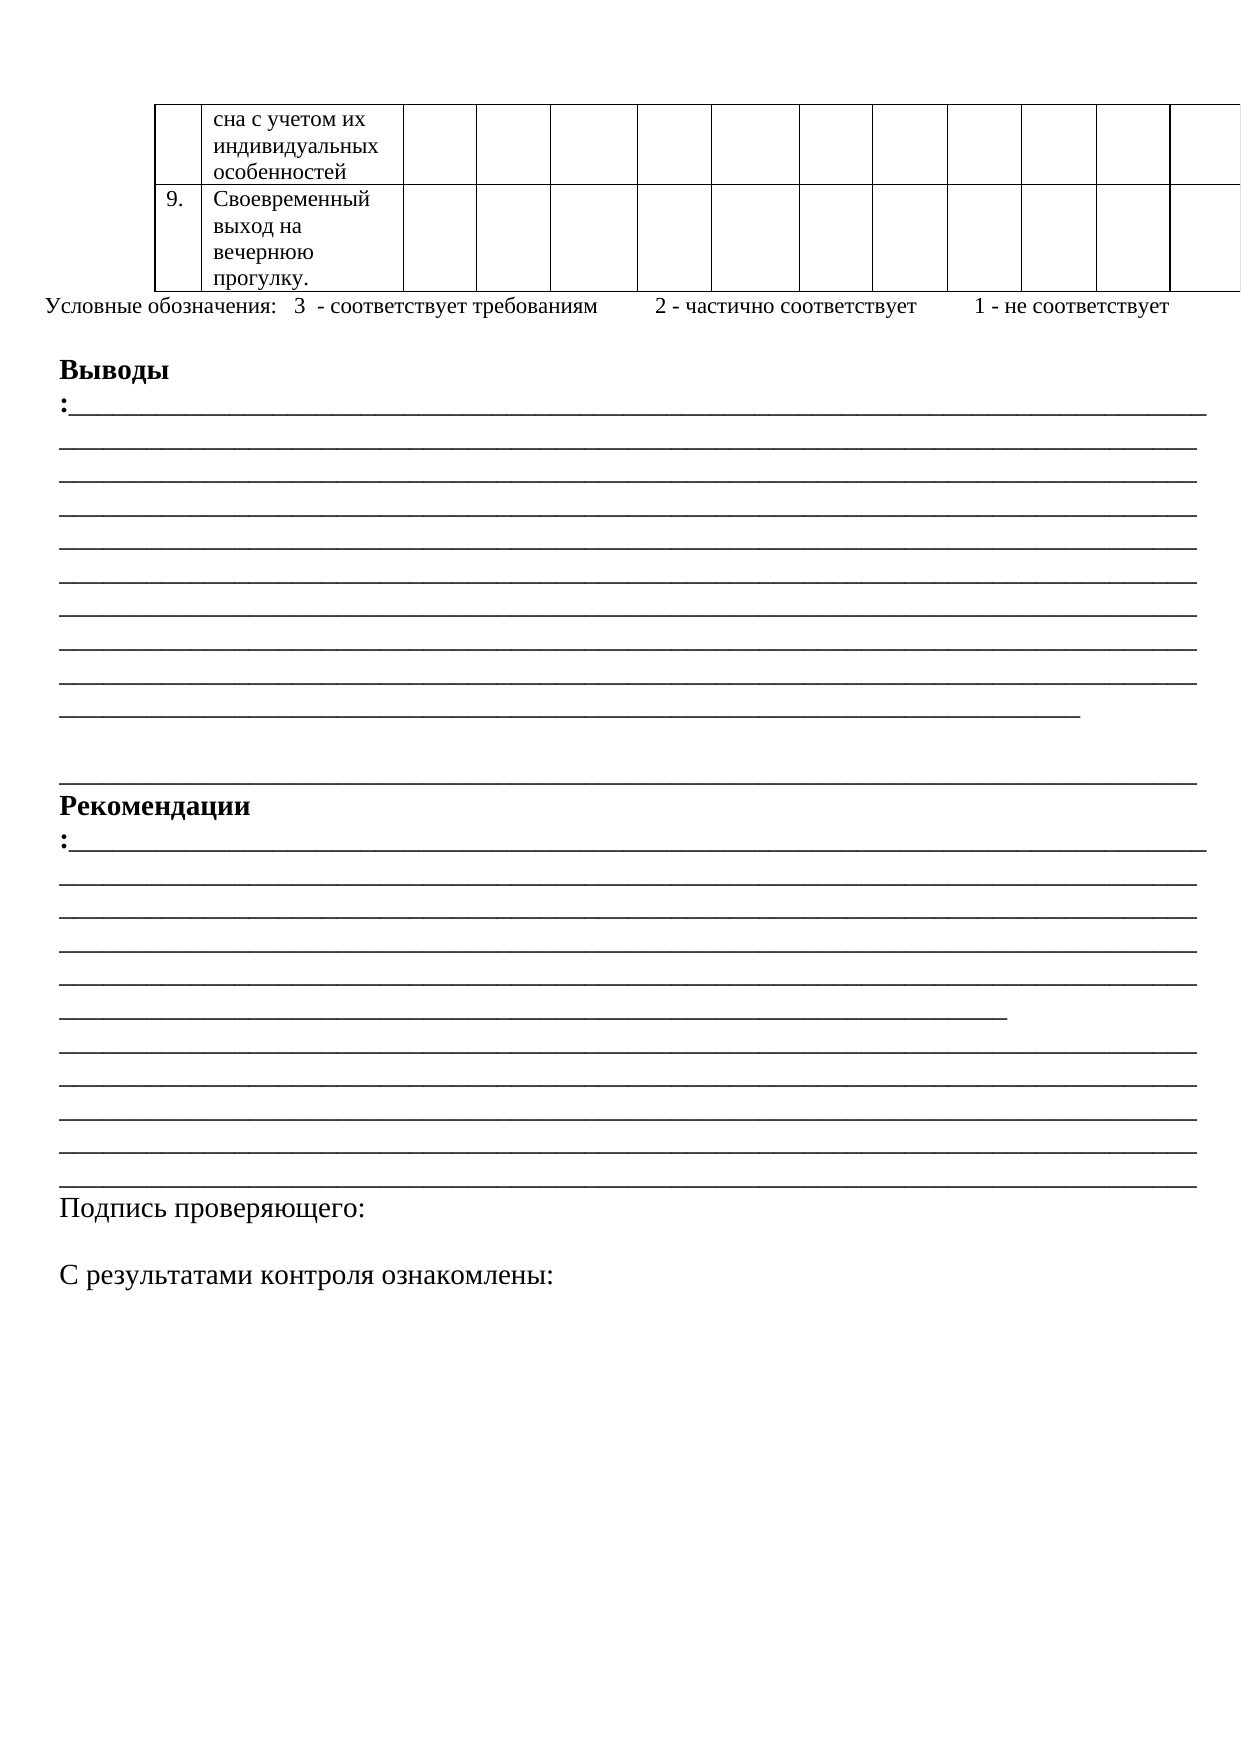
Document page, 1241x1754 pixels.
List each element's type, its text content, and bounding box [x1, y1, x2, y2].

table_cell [202, 105, 403, 184]
table_cell Своевременный выход на вечернюю прогулку. [202, 185, 403, 291]
table_cell [800, 105, 872, 184]
table_cell [712, 105, 799, 184]
table_cell [948, 105, 1021, 184]
table_cell [1022, 185, 1096, 291]
table_cell [477, 105, 550, 184]
text С результатами контроля ознакомлены: [59, 1257, 1211, 1291]
text Условные обозначения: 3 - соответствует требованиям 2 - частично соответствует 1 - не соответствует [44, 292, 1211, 318]
table_cell [404, 105, 476, 184]
table_cell [873, 105, 947, 184]
table_cell [551, 105, 637, 184]
table_cell 9. [156, 185, 201, 291]
text Рекомендации:_______________________________________________________________________________________________________________________________________________________________________________________________________________________________________________________________________________________________________________________________________________________________________________________________________________________________________________________________________ [59, 788, 1211, 1023]
table_cell [551, 185, 637, 291]
table_cell [948, 185, 1021, 291]
table_cell [477, 185, 550, 291]
table_cell [1171, 105, 1240, 184]
text Выводы:____________________________________________________________________________________________________________________________________________________________________________________________________________________________________________________________________________________________________________________________________________________________________________________________________________________________________________________________________________________________________________________________________________________________________________________________________________________________________________________________________________________________________________________________________________________________________________________________________ [59, 352, 1211, 721]
table_cell [404, 185, 476, 291]
table_cell 8. [156, 105, 201, 184]
text ______________________________________________________________________________ [59, 754, 1211, 788]
table_cell [1097, 105, 1169, 184]
table_cell [800, 185, 872, 291]
table_cell [712, 185, 799, 291]
table_cell [1171, 185, 1240, 291]
text ______________________________________________________________________________________________________________________________________________________________________________________________________________________________________________________________________________________________________________________________________________________________________________________________________ [59, 1023, 1211, 1190]
table_cell [638, 185, 711, 291]
table_cell [638, 105, 711, 184]
table_cell [1022, 105, 1096, 184]
table_cell [873, 185, 947, 291]
table_cell [1097, 185, 1169, 291]
text Подпись проверяющего: [59, 1190, 1211, 1224]
